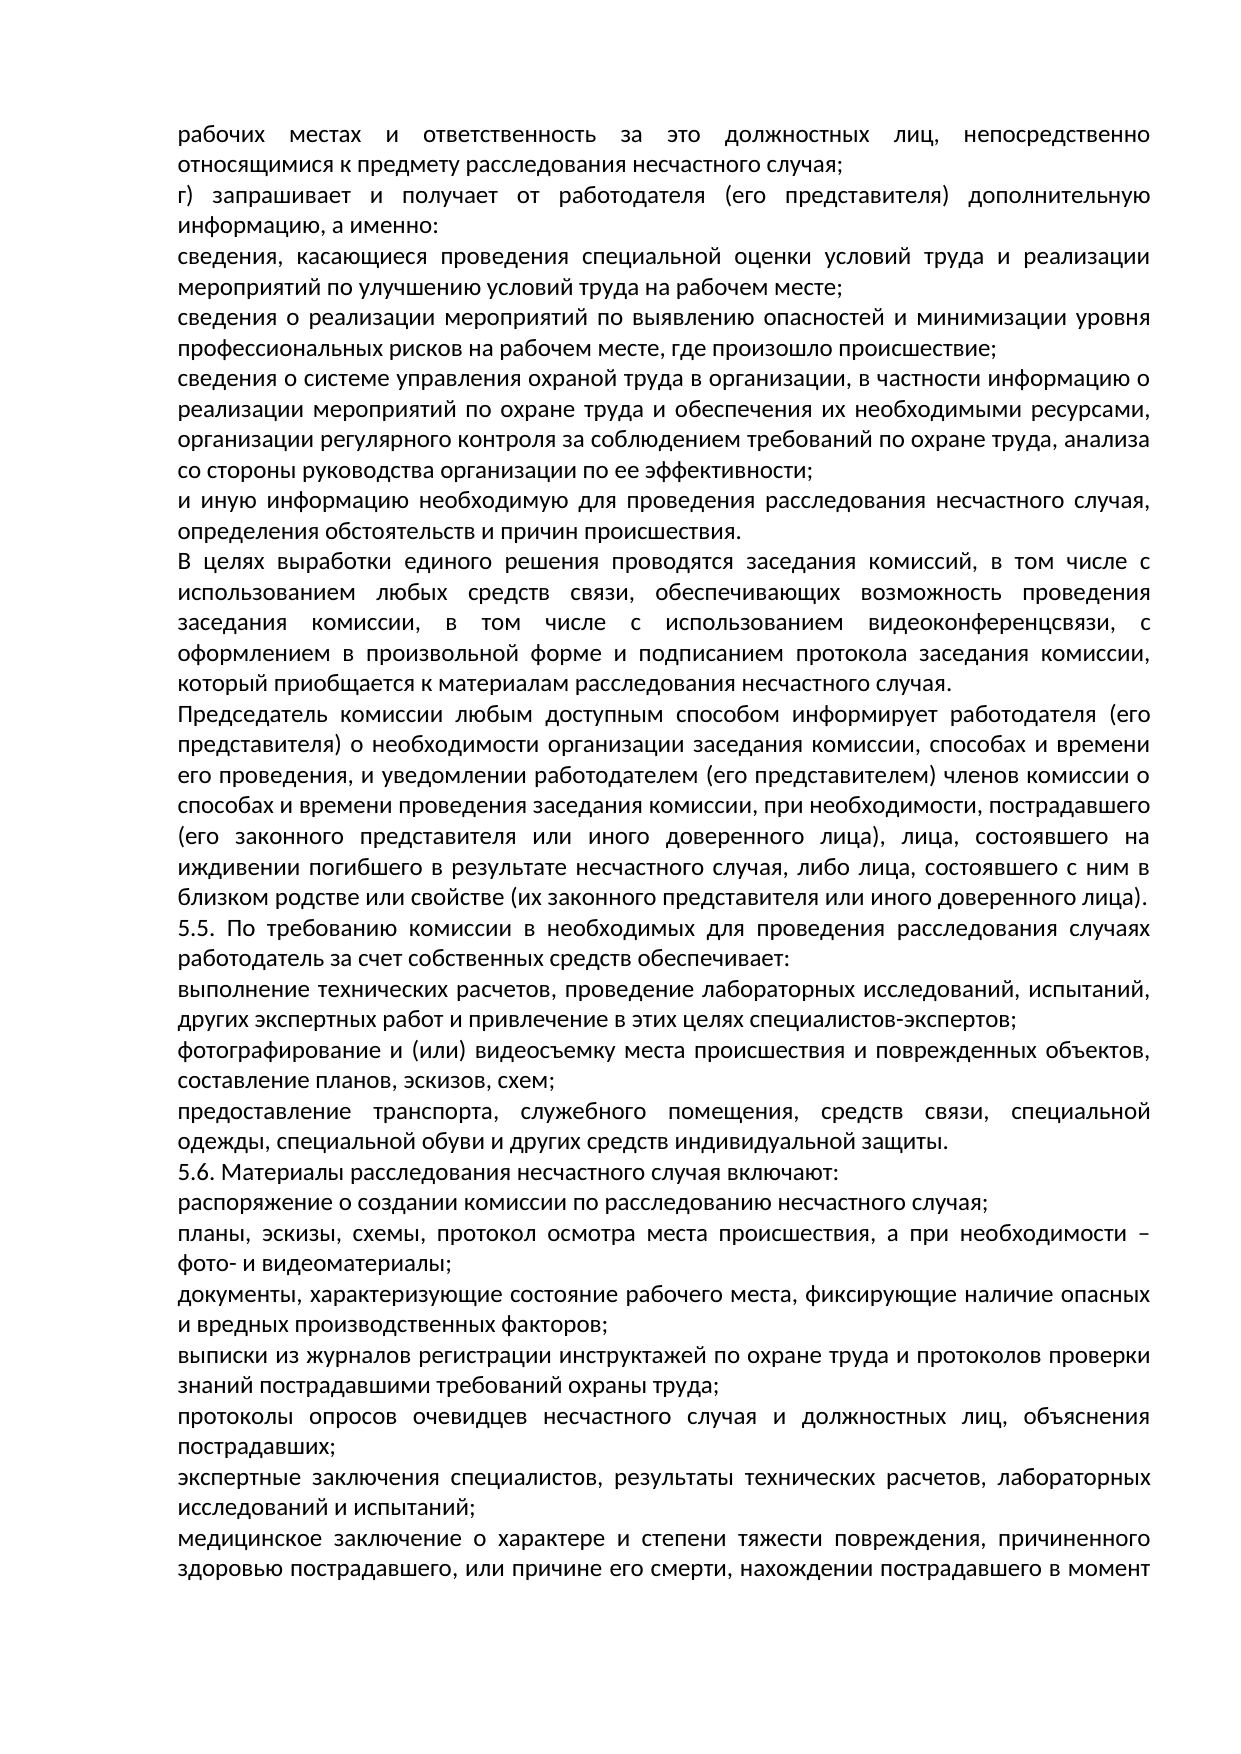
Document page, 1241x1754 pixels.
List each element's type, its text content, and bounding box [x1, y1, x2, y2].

text экспертные заключения специалистов, результаты технических расчетов, лабораторных исследований и испытаний; [177, 1461, 1152, 1522]
text протоколы опросов очевидцев несчастного случая и должностных лиц, объяснения пострадавших; [177, 1400, 1152, 1461]
text 5.5. По требованию комиссии в необходимых для проведения расследования случаях работодатель за счет собственных средств обеспечивает: [177, 912, 1152, 973]
text сведения о реализации мероприятий по выявлению опасностей и минимизации уровня профессиональных рисков на рабочем месте, где произошло происшествие; [177, 301, 1152, 362]
text фотографирование и (или) видеосъемку места происшествия и поврежденных объектов, составление планов, эскизов, схем; [177, 1034, 1152, 1095]
text г) запрашивает и получает от работодателя (его представителя) дополнительную информацию, а именно: [177, 179, 1152, 240]
text выполнение технических расчетов, проведение лабораторных исследований, испытаний, других экспертных работ и привлечение в этих целях специалистов-экспертов; [177, 973, 1152, 1034]
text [177, 1522, 1152, 1583]
text распоряжение о создании комиссии по расследованию несчастного случая; [177, 1186, 1152, 1217]
text Председатель комиссии любым доступным способом информирует работодателя (его представителя) о необходимости организации заседания комиссии, способах и времени его проведения, и уведомлении работодателем (его представителем) членов комиссии о способах и времени проведения заседания комиссии, при необходимости, пострадавшего (его законного представителя или иного доверенного лица), лица, состоявшего на иждивении погибшего в результате несчастного случая, либо лица, состоявшего с ним в близком родстве или свойстве (их законного представителя или иного доверенного лица). [177, 698, 1152, 912]
text выписки из журналов регистрации инструктажей по охране труда и протоколов проверки знаний пострадавшими требований охраны труда; [177, 1339, 1152, 1400]
text предоставление транспорта, служебного помещения, средств связи, специальной одежды, специальной обуви и других средств индивидуальной защиты. [177, 1095, 1152, 1156]
text сведения, касающиеся проведения специальной оценки условий труда и реализации мероприятий по улучшению условий труда на рабочем месте; [177, 240, 1152, 301]
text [177, 118, 1152, 179]
text сведения о системе управления охраной труда в организации, в частности информацию о реализации мероприятий по охране труда и обеспечения их необходимыми ресурсами, организации регулярного контроля за соблюдением требований по охране труда, анализа со стороны руководства организации по ее эффективности; [177, 362, 1152, 484]
text В целях выработки единого решения проводятся заседания комиссий, в том числе с использованием любых средств связи, обеспечивающих возможность проведения заседания комиссии, в том числе с использованием видеоконференцсвязи, с оформлением в произвольной форме и подписанием протокола заседания комиссии, который приобщается к материалам расследования несчастного случая. [177, 545, 1152, 698]
text 5.6. Материалы расследования несчастного случая включают: [177, 1156, 1152, 1186]
text и иную информацию необходимую для проведения расследования несчастного случая, определения обстоятельств и причин происшествия. [177, 484, 1152, 545]
text документы, характеризующие состояние рабочего места, фиксирующие наличие опасных и вредных производственных факторов; [177, 1278, 1152, 1339]
text планы, эскизы, схемы, протокол осмотра места происшествия, а при необходимости – фото- и видеоматериалы; [177, 1217, 1152, 1278]
